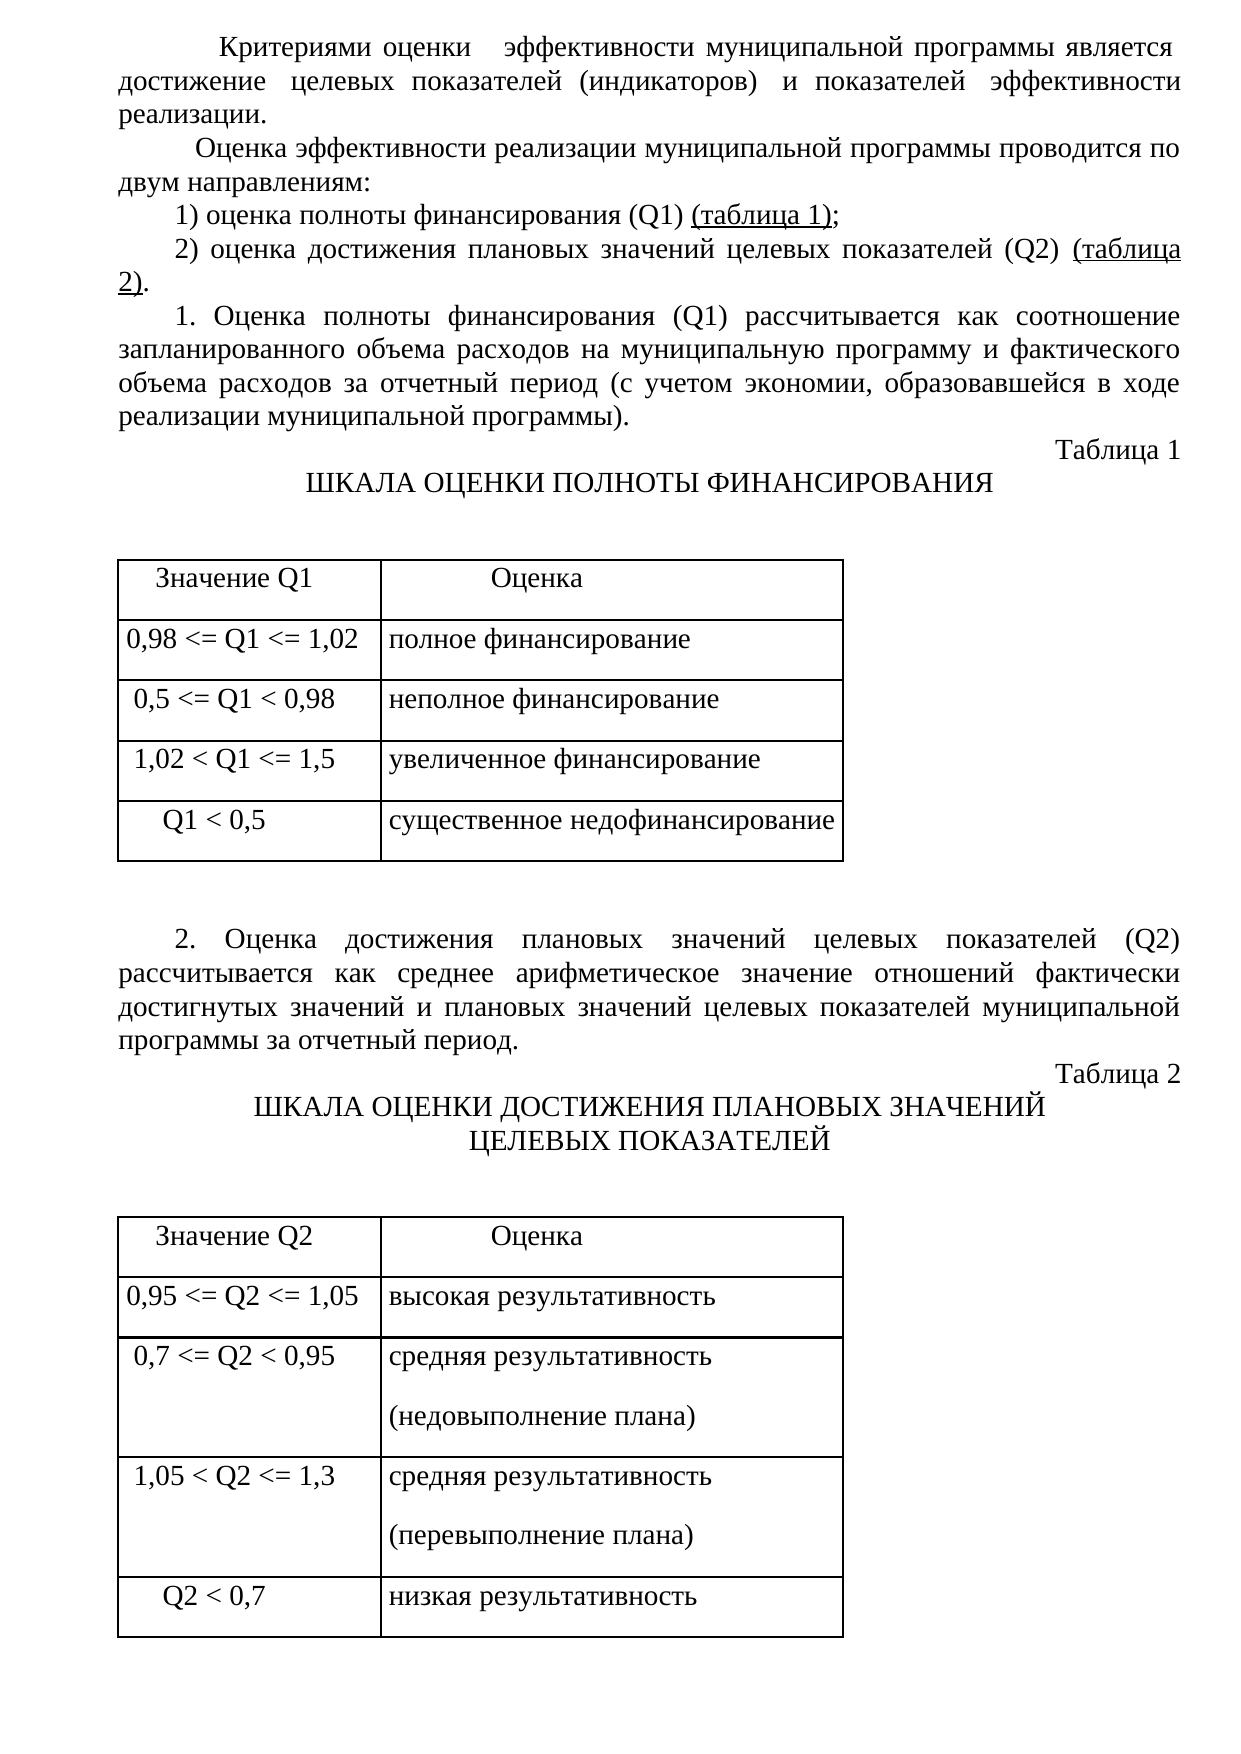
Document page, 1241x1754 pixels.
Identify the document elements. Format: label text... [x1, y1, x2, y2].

text Таблица 2 [118, 1056, 1181, 1089]
table_cell 0,7 <= Q2 < 0,95 [119, 1339, 380, 1456]
table_cell полное финансирование [382, 621, 842, 679]
table_header Значение Q1 [119, 561, 380, 619]
table_cell увеличенное финансирование [382, 742, 842, 800]
text 2) оценка достижения плановых значений целевых показателей (Q2) (таблица 2). [118, 231, 1181, 298]
table_cell 1,02 < Q1 <= 1,5 [119, 742, 380, 800]
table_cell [382, 1578, 842, 1636]
table_header Оценка [382, 561, 842, 619]
table_cell Q2 < 0,7 [119, 1578, 380, 1636]
text 1. Оценка полноты финансирования (Q1) рассчитывается как соотношение запланированного объема расходов на муниципальную программу и фактического объема расходов за отчетный период (с учетом экономии, образовавшейся в ходе реализации муниципальной программы). [118, 298, 1181, 432]
text ШКАЛА ОЦЕНКИ ПОЛНОТЫ ФИНАНСИРОВАНИЯ [118, 466, 1181, 499]
table_cell средняя результативность (недовыполнение плана) [382, 1339, 842, 1456]
table_cell средняя результативность (перевыполнение плана) [382, 1458, 842, 1576]
table_cell 1,05 < Q2 <= 1,3 [119, 1458, 380, 1576]
table_cell 0,5 <= Q1 < 0,98 [119, 681, 380, 739]
text 1) оценка полноты финансирования (Q1) (таблица 1); [118, 197, 1181, 231]
table_cell высокая результативность [382, 1278, 842, 1336]
table_header Значение Q2 [119, 1218, 380, 1276]
text Оценка эффективности реализации муниципальной программы проводится по двум направлениям: [118, 130, 1181, 197]
table_header Оценка [382, 1218, 842, 1276]
table_cell существенное недофинансирование [382, 802, 842, 860]
table_cell Q1 < 0,5 [119, 802, 380, 860]
text 2. Оценка достижения плановых значений целевых показателей (Q2) рассчитывается как среднее арифметическое значение отношений фактически достигнутых значений и плановых значений целевых показателей муниципальной программы за отчетный период. [118, 922, 1181, 1056]
text ЦЕЛЕВЫХ ПОКАЗАТЕЛЕЙ [118, 1123, 1181, 1156]
table_cell неполное финансирование [382, 681, 842, 739]
table_cell 0,95 <= Q2 <= 1,05 [119, 1278, 380, 1336]
text ШКАЛА ОЦЕНКИ ДОСТИЖЕНИЯ ПЛАНОВЫХ ЗНАЧЕНИЙ [118, 1089, 1181, 1123]
text Критериями оценки эффективности муниципальной программы является достижение целевых показателей (индикаторов) и показателей эффективности реализации. [118, 29, 1181, 130]
table_cell 0,98 <= Q1 <= 1,02 [119, 621, 380, 679]
text Таблица 1 [118, 432, 1181, 466]
